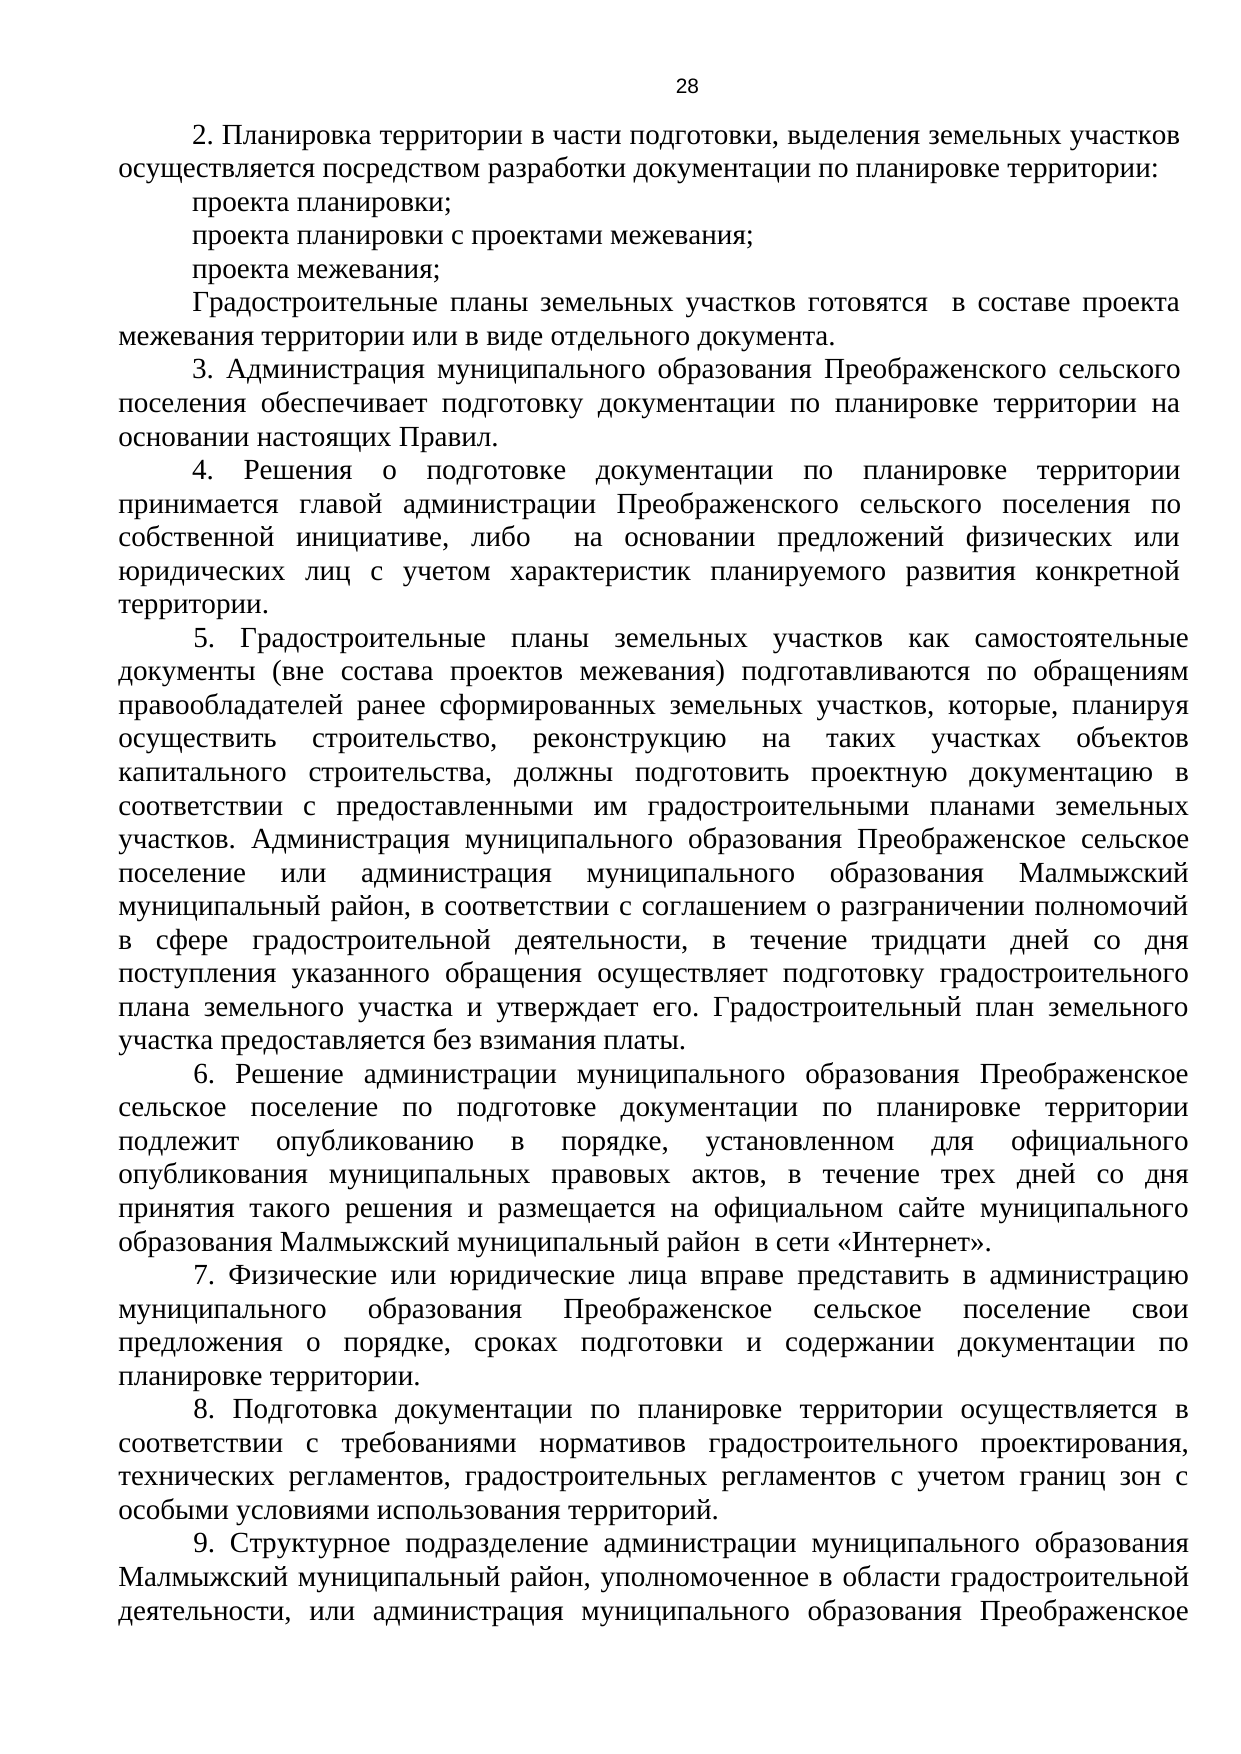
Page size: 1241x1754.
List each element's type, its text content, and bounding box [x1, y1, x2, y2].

text 3. Администрация муниципального образования Преображенского сельского поселения обеспечивает подготовку документации по планировке территории на основании настоящих Правил. [118, 352, 1181, 452]
text проекта планировки; [118, 184, 1181, 217]
text 2. Планировка территории в части подготовки, выделения земельных участков осуществляется посредством разработки документации по планировке территории: [118, 117, 1181, 184]
text 6. Решение администрации муниципального образования Преображенское сельское поселение по подготовке документации по планировке территории подлежит опубликованию в порядке, установленном для официального опубликования муниципальных правовых актов, в течение трех дней со дня принятия такого решения и размещается на официальном сайте муниципального образования Малмыжский муниципальный район в сети «Интернет». [118, 1056, 1190, 1257]
text проекта планировки с проектами межевания; [118, 217, 1181, 251]
text 5. Градостроительные планы земельных участков как самостоятельные документы (вне состава проектов межевания) подготавливаются по обращениям правообладателей ранее сформированных земельных участков, которые, планируя осуществить строительство, реконструкцию на таких участках объектов капитального строительства, должны подготовить проектную документацию в соответствии с предоставленными им градостроительными планами земельных участков. Администрация муниципального образования Преображенское сельское поселение или администрация муниципального образования Малмыжский муниципальный район, в соответствии с соглашением о разграничении полномочий в сфере градостроительной деятельности, в течение тридцати дней со дня поступления указанного обращения осуществляет подготовку градостроительного плана земельного участка и утверждает его. Градостроительный план земельного участка предоставляется без взимания платы. [118, 620, 1190, 1056]
text 4. Решения о подготовке документации по планировке территории принимается главой администрации Преображенского сельского поселения по собственной инициативе, либо на основании предложений физических или юридических лиц с учетом характеристик планируемого развития конкретной территории. [118, 452, 1181, 620]
text 7. Физические или юридические лица вправе представить в администрацию муниципального образования Преображенское сельское поселение свои предложения о порядке, сроках подготовки и содержании документации по планировке территории. [118, 1257, 1190, 1391]
text Градостроительные планы земельных участков готовятся в составе проекта межевания территории или в виде отдельного документа. [118, 284, 1181, 352]
text 8. Подготовка документации по планировке территории осуществляется в соответствии с требованиями нормативов градостроительного проектирования, технических регламентов, градостроительных регламентов с учетом границ зон с особыми условиями использования территорий. [118, 1391, 1190, 1526]
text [118, 1526, 1190, 1626]
text проекта межевания; [118, 251, 1181, 284]
